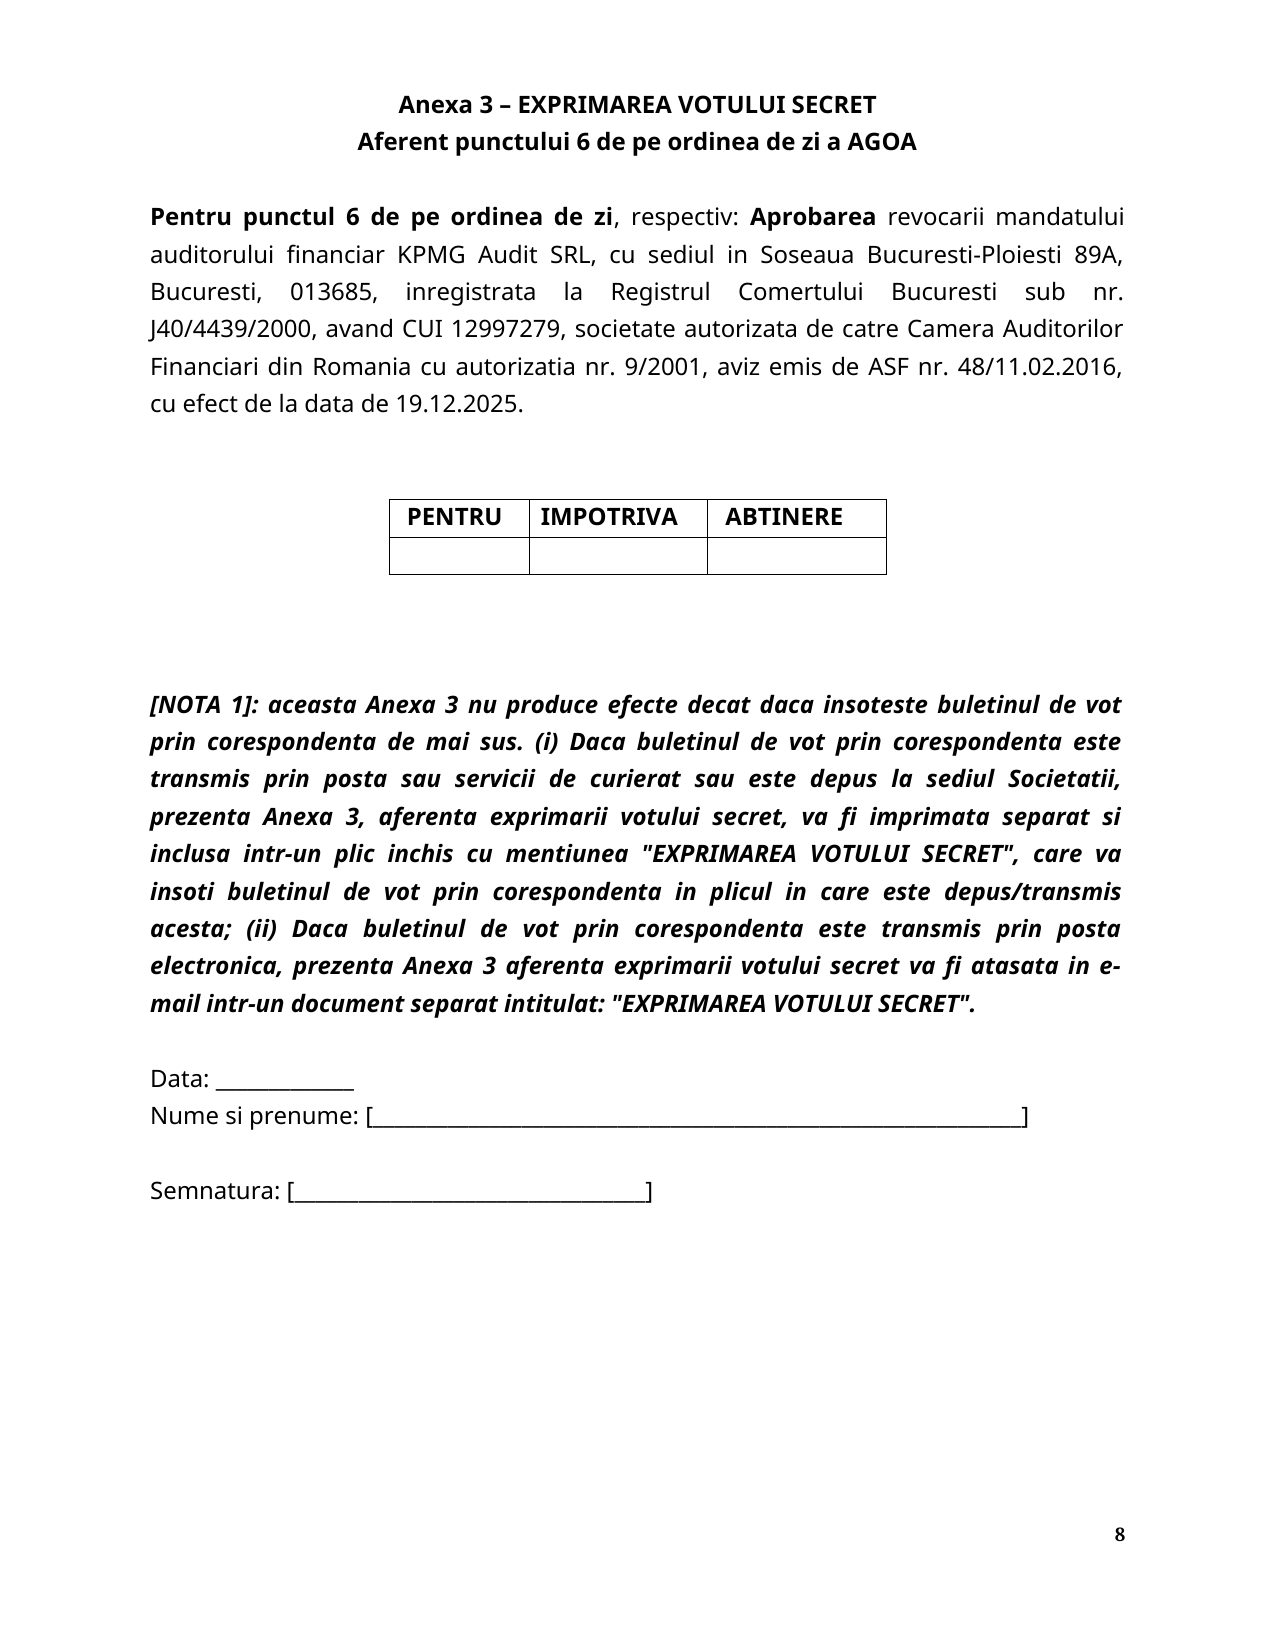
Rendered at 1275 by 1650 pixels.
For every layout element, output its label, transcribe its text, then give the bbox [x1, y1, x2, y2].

table_cell [390, 538, 529, 574]
table_header PENTRU [390, 500, 529, 537]
text Nume si prenume: [_____________________________________________________________] [150, 1099, 1125, 1131]
table_header IMPOTRIVA [530, 500, 707, 537]
text [NOTA 1]: aceasta Anexa 3 nu produce efecte decat daca insoteste buletinul de vot prin corespondenta de mai sus. (i) Daca buletinul de vot prin corespondenta este transmis prin posta sau servicii de curierat sau este depus la sediul Societatii, prezenta Anexa 3, aferenta exprimarii votului secret, va fi imprimata separat si inclusa intr-un plic inchis cu mentiunea "EXPRIMAREA VOTULUI SECRET", care va insoti buletinul de vot prin corespondenta in plicul in care este depus/transmis acesta; (ii) Daca buletinul de vot prin corespondenta este transmis prin posta electronica, prezenta Anexa 3 aferenta exprimarii votului secret va fi atasata in e-mail intr-un document separat intitulat: "EXPRIMAREA VOTULUI SECRET". [150, 687, 1125, 1019]
table_header ABTINERE [708, 500, 886, 537]
table_cell [708, 538, 886, 574]
text Data: _____________ [150, 1061, 1125, 1094]
text Anexa 3 – EXPRIMAREA VOTULUI SECRET [150, 88, 1125, 120]
table_cell [530, 538, 707, 574]
text Aferent punctului 6 de pe ordinea de zi a AGOA [150, 125, 1125, 158]
text Pentru punctul 6 de pe ordinea de zi, respectiv: Aprobarea revocarii mandatului auditorului financiar KPMG Audit SRL, cu sediul in Soseaua Bucuresti-Ploiesti 89A, Bucuresti, 013685, inregistrata la Registrul Comertului Bucuresti sub nr. J40/4439/2000, avand CUI 12997279, societate autorizata de catre Camera Auditorilor Financiari din Romania cu autorizatia nr. 9/2001, aviz emis de ASF nr. 48/11.02.2016, cu efect de la data de 19.12.2025. [150, 200, 1125, 419]
text Semnatura: [_________________________________] [150, 1173, 1125, 1206]
